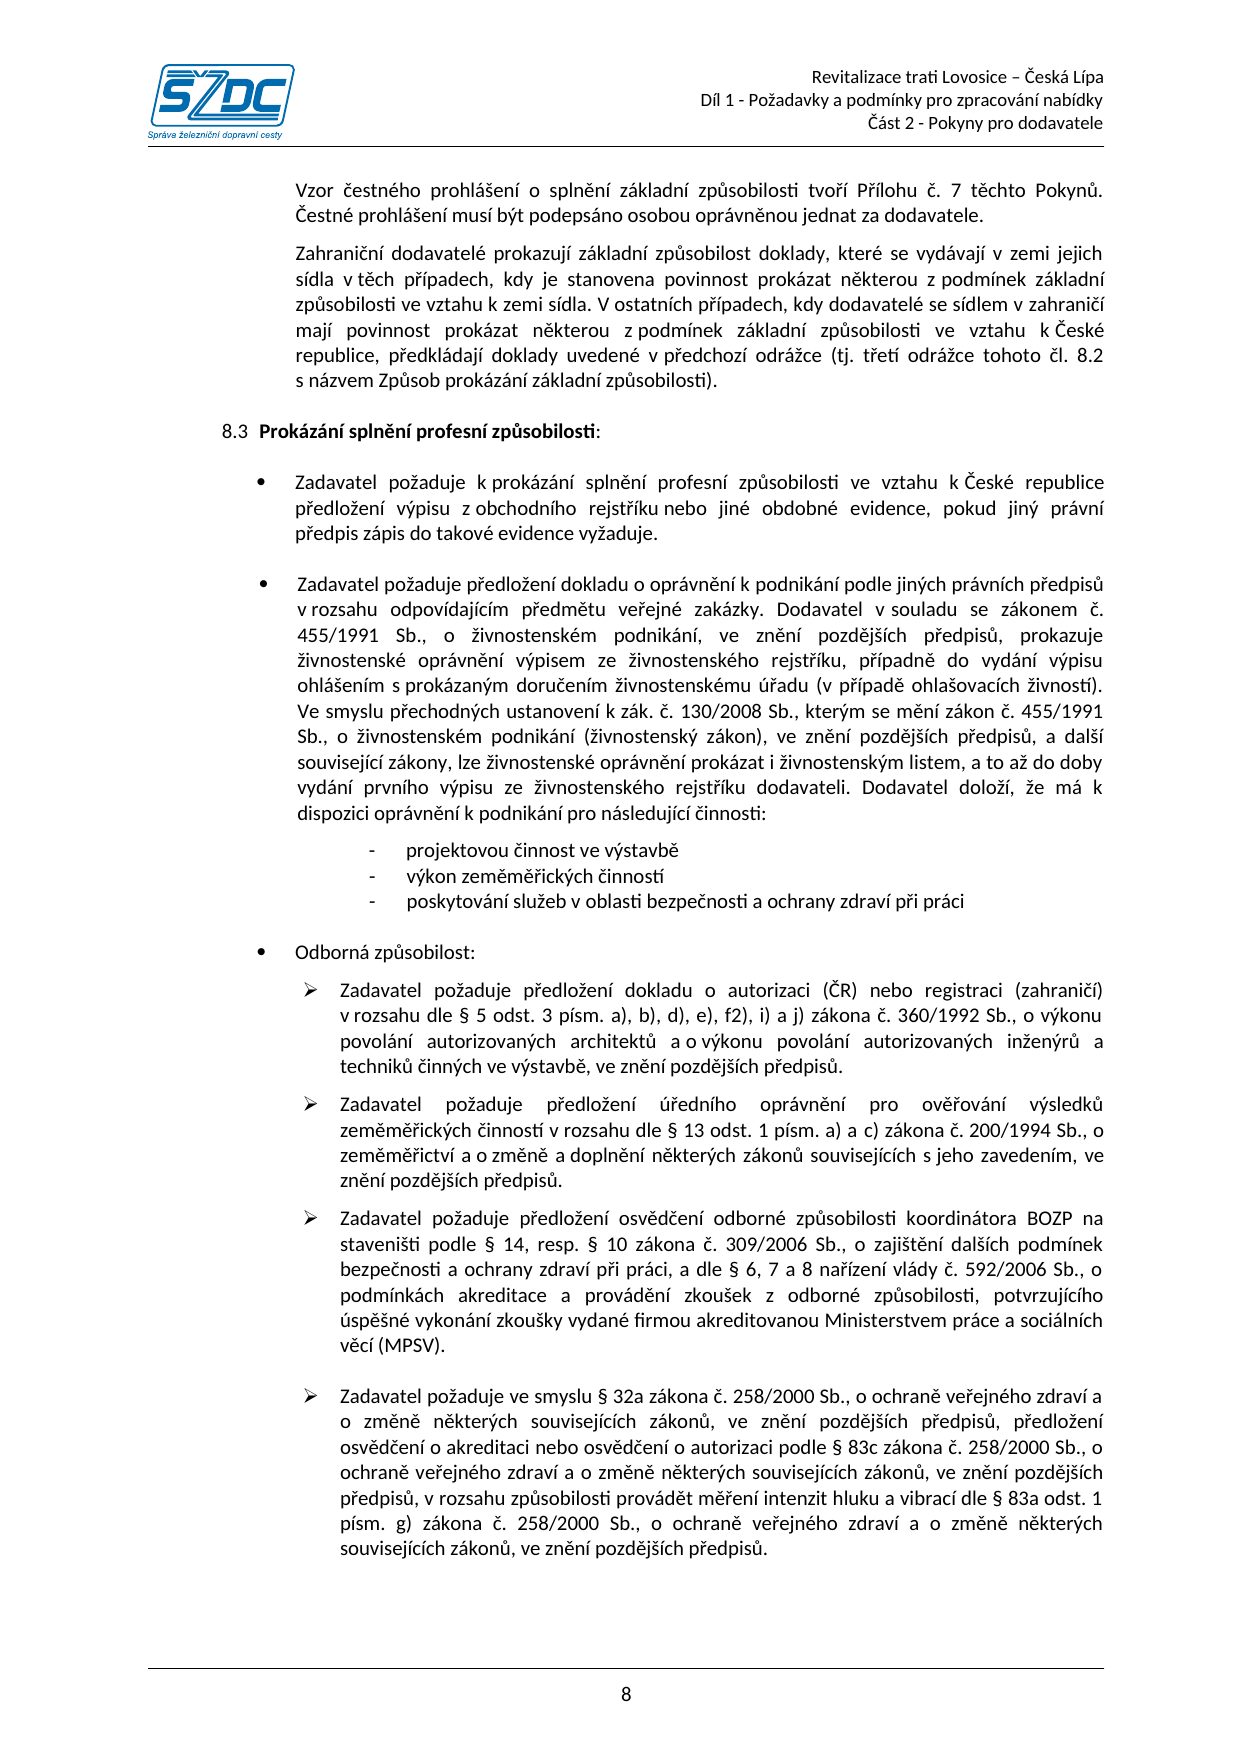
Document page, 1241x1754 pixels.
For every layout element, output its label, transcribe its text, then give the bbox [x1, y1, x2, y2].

list Zadavatel požaduje ve smyslu § 32a zákona č. 258/2000 Sb., o ochraně veřejného zdraví a o změně některých souvisejících zákonů, ve znění pozdějších předpisů, předložení osvědčení o akreditaci nebo osvědčení o autorizaci podle § 83c zákona č. 258/2000 Sb., o ochraně veřejného zdraví a o změně některých souvisejících zákonů, ve znění pozdějších předpisů, v rozsahu způsobilosti provádět měření intenzit hluku a vibrací dle § 83a odst. 1 písm. g) zákona č. 258/2000 Sb., o ochraně veřejného zdraví a o změně některých souvisejících zákonů, ve znění pozdějších předpisů. [302, 1383, 1104, 1561]
text Vzor čestného prohlášení o splnění základní způsobilosti tvoří Přílohu č. 7 těchto Pokynů. Čestné prohlášení musí být podepsáno osobou oprávněnou jednat za dodavatele. [295, 177, 1104, 228]
text Zahraniční dodavatelé prokazují základní způsobilost doklady, které se vydávají v zemi jejich sídla v těch případech, kdy je stanovena povinnost prokázat některou z podmínek základní způsobilosti ve vztahu k zemi sídla. V ostatních případech, kdy dodavatelé se sídlem v zahraničí mají povinnost prokázat některou z podmínek základní způsobilosti ve vztahu k České republice, předkládají doklady uvedené v předchozí odrážce (tj. třetí odrážce tohoto čl. 8.2 s názvem Způsob prokázání základní způsobilosti). [295, 241, 1104, 393]
list Zadavatel požaduje předložení osvědčení odborné způsobilosti koordinátora BOZP na staveništi podle § 14, resp. § 10 zákona č. 309/2006 Sb., o zajištění dalších podmínek bezpečnosti a ochrany zdraví při práci, a dle § 6, 7 a 8 nařízení vlády č. 592/2006 Sb., o podmínkách akreditace a provádění zkoušek z odborné způsobilosti, potvrzujícího úspěšné vykonání zkoušky vydané firmou akreditovanou Ministerstvem práce a sociálních věcí (MPSV). [302, 1206, 1104, 1358]
list poskytování služeb v oblasti bezpečnosti a ochrany zdraví při práci [369, 888, 1104, 914]
list projektovou činnost ve výstavbě [369, 838, 1104, 863]
list Odborná způsobilost: [258, 939, 1104, 965]
list Prokázání splnění profesní způsobilosti: [222, 418, 1104, 444]
list Zadavatel požaduje předložení dokladu o oprávnění k podnikání podle jiných právních předpisů v rozsahu odpovídajícím předmětu veřejné zakázky. Dodavatel v souladu se zákonem č. 455/1991 Sb., o živnostenském podnikání, ve znění pozdějších předpisů, prokazuje živnostenské oprávnění výpisem ze živnostenského rejstříku, případně do vydání výpisu ohlášením s prokázaným doručením živnostenskému úřadu (v případě ohlašovacích živností). Ve smyslu přechodných ustanovení k zák. č. 130/2008 Sb., kterým se mění zákon č. 455/1991 Sb., o živnostenském podnikání (živnostenský zákon), ve znění pozdějších předpisů, a další související zákony, lze živnostenské oprávnění prokázat i živnostenským listem, a to až do doby vydání prvního výpisu ze živnostenského rejstříku dodavateli. Dodavatel doloží, že má k dispozici oprávnění k podnikání pro následující činnosti: [260, 571, 1104, 825]
list Zadavatel požaduje předložení úředního oprávnění pro ověřování výsledků zeměměřických činností v rozsahu dle § 13 odst. 1 písm. a) a c) zákona č. 200/1994 Sb., o zeměměřictví a o změně a doplnění některých zákonů souvisejících s jeho zavedením, ve znění pozdějších předpisů. [302, 1091, 1104, 1193]
list Zadavatel požaduje k prokázání splnění profesní způsobilosti ve vztahu k České republice předložení výpisu z obchodního rejstříku nebo jiné obdobné evidence, pokud jiný právní předpis zápis do takové evidence vyžaduje. [257, 469, 1104, 546]
list Zadavatel požaduje předložení dokladu o autorizaci (ČR) nebo registraci (zahraničí) v rozsahu dle § 5 odst. 3 písm. a), b), d), e), f2), i) a j) zákona č. 360/1992 Sb., o výkonu povolání autorizovaných architektů a o výkonu povolání autorizovaných inženýrů a techniků činných ve výstavbě, ve znění pozdějších předpisů. [302, 977, 1104, 1079]
list výkon zeměměřických činností [369, 863, 1104, 888]
